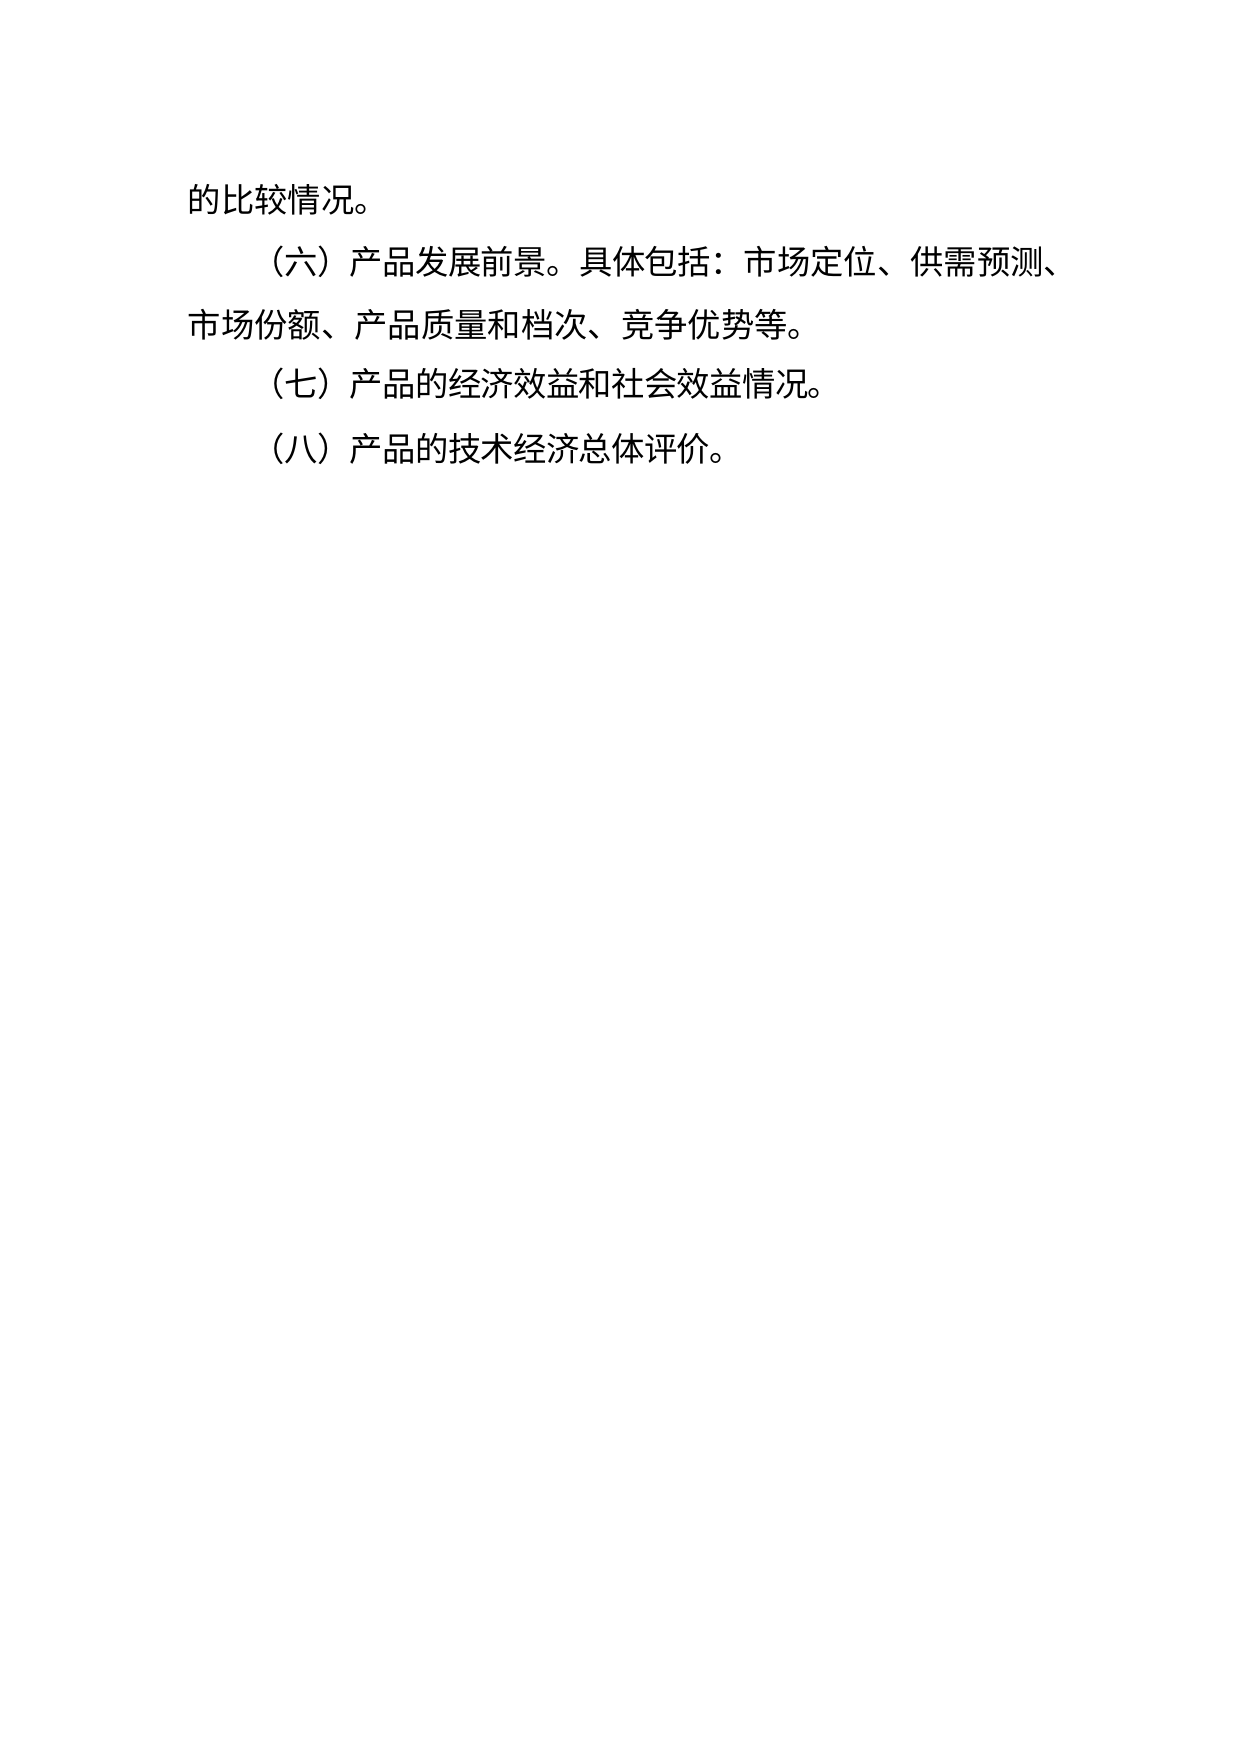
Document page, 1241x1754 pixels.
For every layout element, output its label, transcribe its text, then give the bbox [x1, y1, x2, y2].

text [187, 162, 1053, 224]
text （七）产品的经济效益和社会效益情况。 [187, 349, 1053, 414]
text （八）产品的技术经济总体评价。 [187, 414, 1053, 479]
text （六）产品发展前景。具体包括：市场定位、供需预测、市场份额、产品质量和档次、竞争优势等。 [187, 224, 1053, 349]
